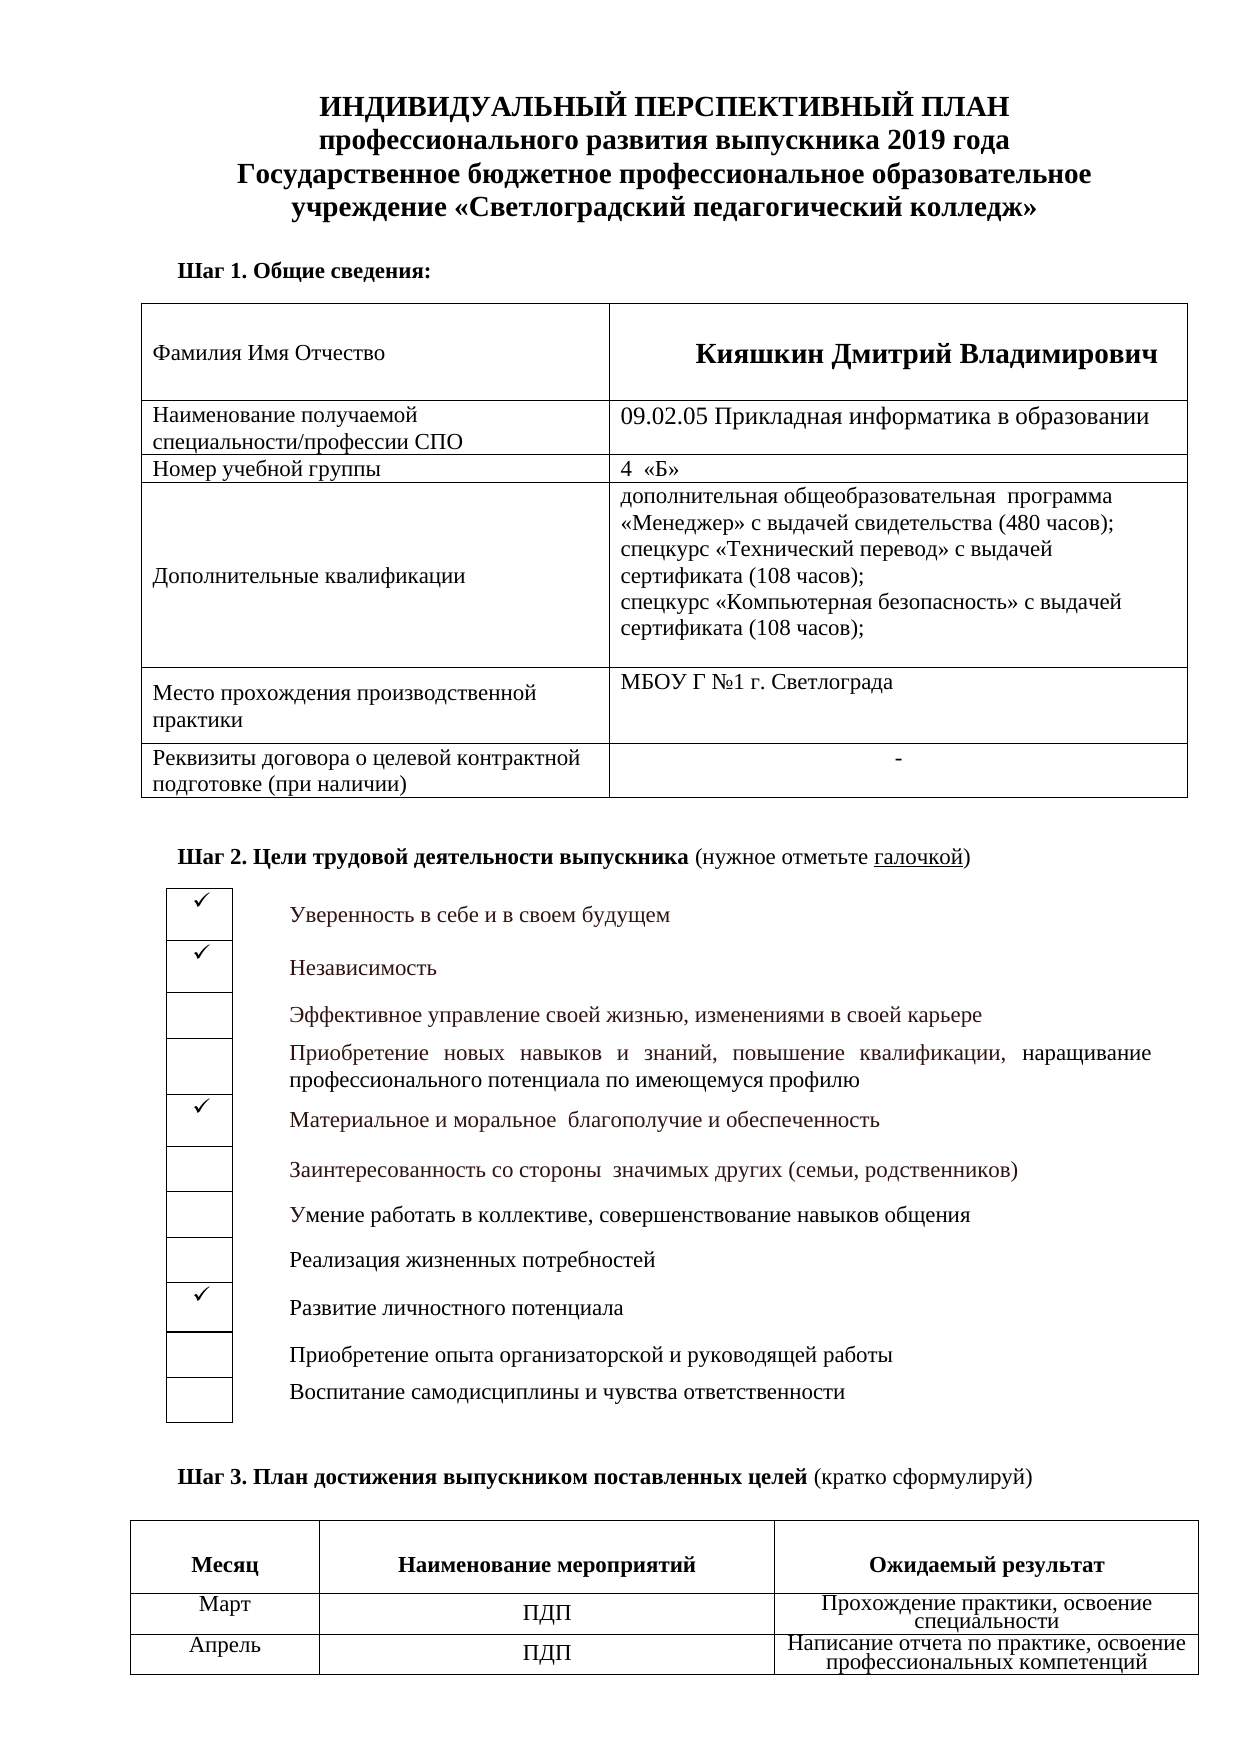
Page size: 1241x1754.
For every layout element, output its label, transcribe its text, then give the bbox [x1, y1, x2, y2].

table_cell Реализация жизненных потребностей [233, 1237, 1163, 1282]
table_cell дополнительная общеобразовательная программа «Менеджер» с выдачей свидетельства (480 часов); спецкурс «Технический перевод» с выдачей сертификата (108 часов); спецкурс «Компьютерная безопасность» с выдачей сертификата (108 часов); [610, 483, 1187, 667]
table_cell Материальное и моральное благополучие и обеспеченность [233, 1094, 1163, 1146]
table_header Ожидаемый результат [775, 1521, 1198, 1593]
table_cell ПДП [320, 1635, 774, 1674]
table_cell Приобретение новых навыков и знаний, повышение квалификации, наращивание профессионального потенциала по имеющемуся профилю [233, 1038, 1163, 1094]
text Шаг 1. Общие сведения: [177, 257, 1152, 284]
table_cell [167, 1095, 232, 1146]
table_cell [167, 1333, 232, 1377]
table_cell Приобретение опыта организаторской и руководящей работы [233, 1331, 1163, 1377]
table_cell - [610, 744, 1187, 797]
table_cell МБОУ Г №1 г. Светлограда [610, 668, 1187, 743]
table_cell Эффективное управление своей жизнью, изменениями в своей карьере [233, 992, 1163, 1038]
table_cell Март [131, 1594, 319, 1634]
table_cell Умение работать в коллективе, совершенствование навыков общения [233, 1191, 1163, 1237]
text Шаг 3. План достижения выпускником поставленных целей (кратко сформулируй) [177, 1463, 1152, 1490]
table_cell [167, 1039, 232, 1094]
text Государственное бюджетное профессиональное образовательное учреждение «Светлоградский педагогический колледж» [177, 156, 1152, 223]
table_cell Развитие личностного потенциала [233, 1282, 1163, 1331]
table_cell [167, 1378, 232, 1422]
text Шаг 2. Цели трудовой деятельности выпускника (нужное отметьте галочкой) [177, 843, 1152, 869]
table_cell 09.02.05 Прикладная информатика в образовании [610, 401, 1187, 454]
table_header Кияшкин Дмитрий Владимирович [610, 304, 1187, 400]
table_cell [167, 1283, 232, 1331]
table_cell Наименование получаемой специальности/профессии СПО [142, 401, 609, 454]
table_header Фамилия Имя Отчество [142, 304, 609, 400]
table_cell [167, 1192, 232, 1237]
table_cell Независимость [233, 940, 1163, 992]
table_cell [167, 1238, 232, 1282]
table_cell [167, 993, 232, 1038]
table_cell [167, 1147, 232, 1191]
table_cell Реквизиты договора о целевой контрактной подготовке (при наличии) [142, 744, 609, 797]
table_cell Дополнительные квалификации [142, 483, 609, 667]
table_cell Воспитание самодисциплины и чувства ответственности [233, 1377, 1163, 1422]
text ИНДИВИДУАЛЬНЫЙ ПЕРСПЕКТИВНЫЙ ПЛАН [177, 89, 1152, 122]
table_cell Апрель [131, 1635, 319, 1674]
table_cell Место прохождения производственной практики [142, 668, 609, 743]
table_cell Написание отчета по практике, освоение профессиональных компетенций [775, 1635, 1198, 1674]
table_cell 4 «Б» [610, 455, 1187, 482]
table_header Месяц [131, 1521, 319, 1593]
table_cell Номер учебной группы [142, 455, 609, 482]
table_header Наименование мероприятий [320, 1521, 774, 1593]
table_cell ПДП [320, 1594, 774, 1634]
table_cell Прохождение практики, освоение специальности [775, 1594, 1198, 1634]
table_header Уверенность в себе и в своем будущем [233, 888, 1163, 940]
table_cell Заинтересованность со стороны значимых других (семьи, родственников) [233, 1146, 1163, 1191]
table_cell [167, 941, 232, 992]
text профессионального развития выпускника 2019 года [177, 122, 1152, 156]
table_header [167, 889, 232, 940]
